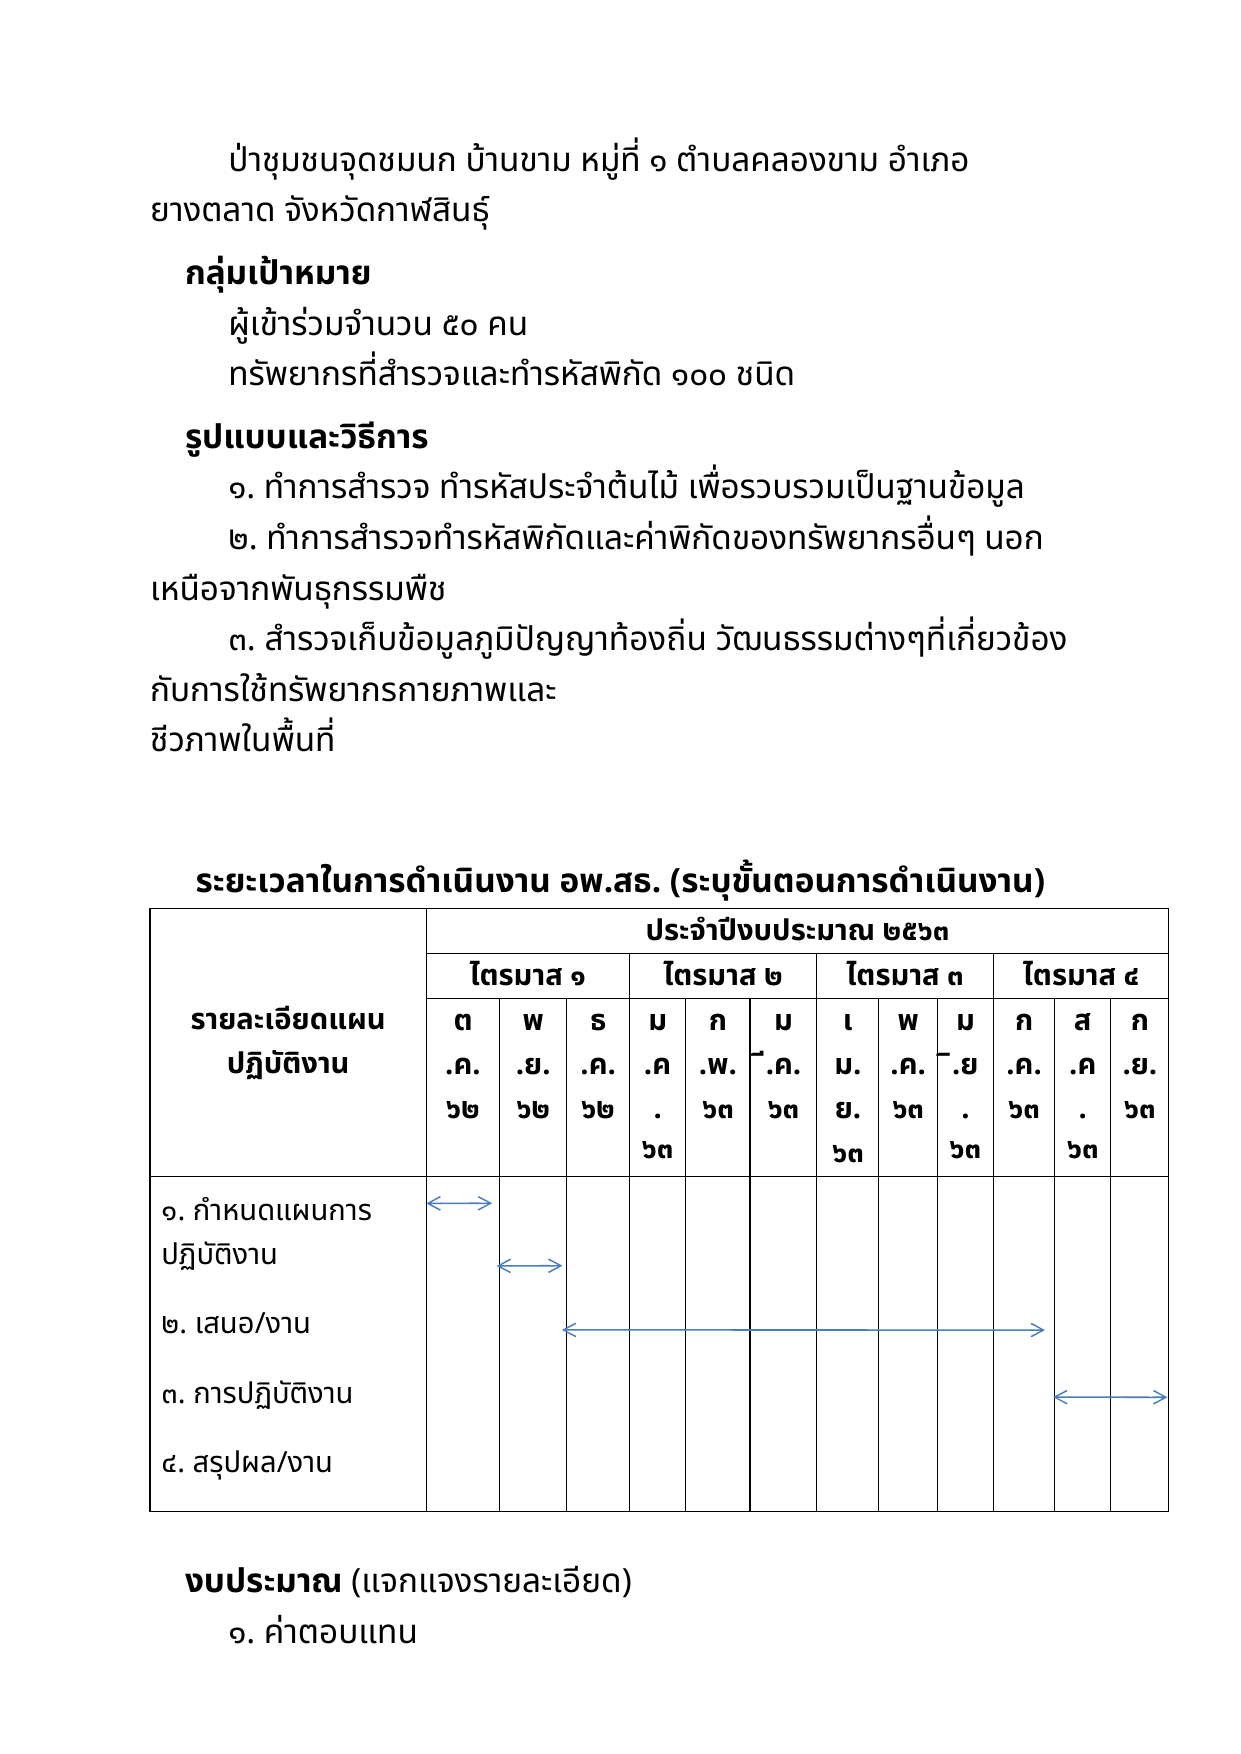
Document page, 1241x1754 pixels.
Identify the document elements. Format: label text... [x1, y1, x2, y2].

text ผู้เข้าร่วมจำนวน ๕๐ คน [150, 299, 1090, 350]
table_cell ไตรมาส ๔ [994, 954, 1168, 998]
text ทรัพยากรที่สำรวจและทำรหัสพิกัด ๑๐๐ ชนิด [150, 350, 1090, 400]
text ๓. สำรวจเก็บข้อมูลภูมิปัญญาท้องถิ่น วัฒนธรรมต่างๆที่เกี่ยวข้องกับการใช้ทรัพยากรกายภาพและ [150, 615, 1090, 716]
text ๑. ทำการสำรวจ ทำรหัสประจำต้นไม้ เพื่อรวบรวมเป็นฐานข้อมูล [150, 463, 1090, 514]
table_cell [567, 1177, 629, 1329]
text ๒. ทำการสำรวจทำรหัสพิกัดและค่าพิกัดของทรัพยากรอื่นๆ นอกเหนือจากพันธุกรรมพืช [150, 514, 1090, 615]
text ป่าชุมชนจุดชมนก บ้านขาม หมู่ที่ ๑ ตำบลคลองขาม อำเภอยางตลาด จังหวัดกาฬสินธุ์ [150, 136, 1090, 237]
table_header รายละเอียดแผนปฏิบัติงาน [151, 909, 426, 1176]
table_cell [994, 1177, 1054, 1511]
table_cell [879, 1331, 937, 1511]
table_cell [751, 1177, 816, 1329]
text ๑. ค่าตอบแทน [150, 1608, 1090, 1658]
table_cell [630, 1177, 685, 1329]
table_cell [751, 1331, 816, 1511]
table_cell พ.ค. ๖๓ [879, 999, 937, 1176]
table_cell [500, 1177, 566, 1511]
table_cell ๑. กำหนดแผนการปฏิบัติงาน ๒. เสนอ/งาน ๓. การปฏิบัติงาน ๔. สรุปผล/งาน [151, 1177, 426, 1511]
table_cell [1055, 1177, 1110, 1396]
table_cell [879, 1177, 937, 1329]
table_cell พ.ย. ๖๒ [500, 999, 566, 1176]
text ระยะเวลาในการดำเนินงาน อพ.สธ. (ระบุขั้นตอนการดำเนินงาน) [150, 857, 1090, 908]
text ชีวภาพในพื้นที่ [150, 716, 1090, 766]
table_cell เม.ย. ๖๓ [817, 999, 878, 1176]
table_cell [1111, 1177, 1168, 1397]
table_cell [938, 1331, 993, 1511]
table_cell [1055, 1398, 1110, 1511]
table_cell [938, 1177, 993, 1329]
table_cell [817, 1177, 878, 1329]
table_cell ไตรมาส ๓ [817, 954, 993, 998]
table_cell ก.ย. ๖๓ [1111, 999, 1168, 1176]
table_cell มี.ค. ๖๓ [751, 999, 816, 1176]
table_cell ก.ค. ๖๓ [994, 999, 1054, 1176]
table_cell ไตรมาส ๑ [427, 954, 629, 998]
table_cell [686, 1331, 749, 1511]
table_cell ม.ค. ๖๓ [630, 999, 685, 1176]
table_cell [427, 1177, 499, 1511]
table_cell ต.ค. ๖๒ [427, 999, 499, 1176]
table_cell [630, 1331, 685, 1511]
table_cell [567, 1331, 629, 1511]
table_cell [817, 1331, 878, 1511]
text กลุ่มเป้าหมาย [150, 249, 1090, 299]
table_cell [1111, 1398, 1168, 1511]
table_cell ส.ค. ๖๓ [1055, 999, 1110, 1176]
table_cell ไตรมาส ๒ [630, 954, 816, 998]
table_cell ก.พ. ๖๓ [686, 999, 749, 1176]
text รูปแบบและวิธีการ [150, 413, 1090, 463]
table_header ประจำปีงบประมาณ ๒๕๖๓ [427, 909, 1168, 953]
table_cell มิ.ย. ๖๓ [938, 999, 993, 1176]
table_cell [686, 1177, 749, 1329]
table_cell ธ.ค. ๖๒ [567, 999, 629, 1176]
text งบประมาณ (แจกแจงรายละเอียด) [150, 1557, 1090, 1608]
